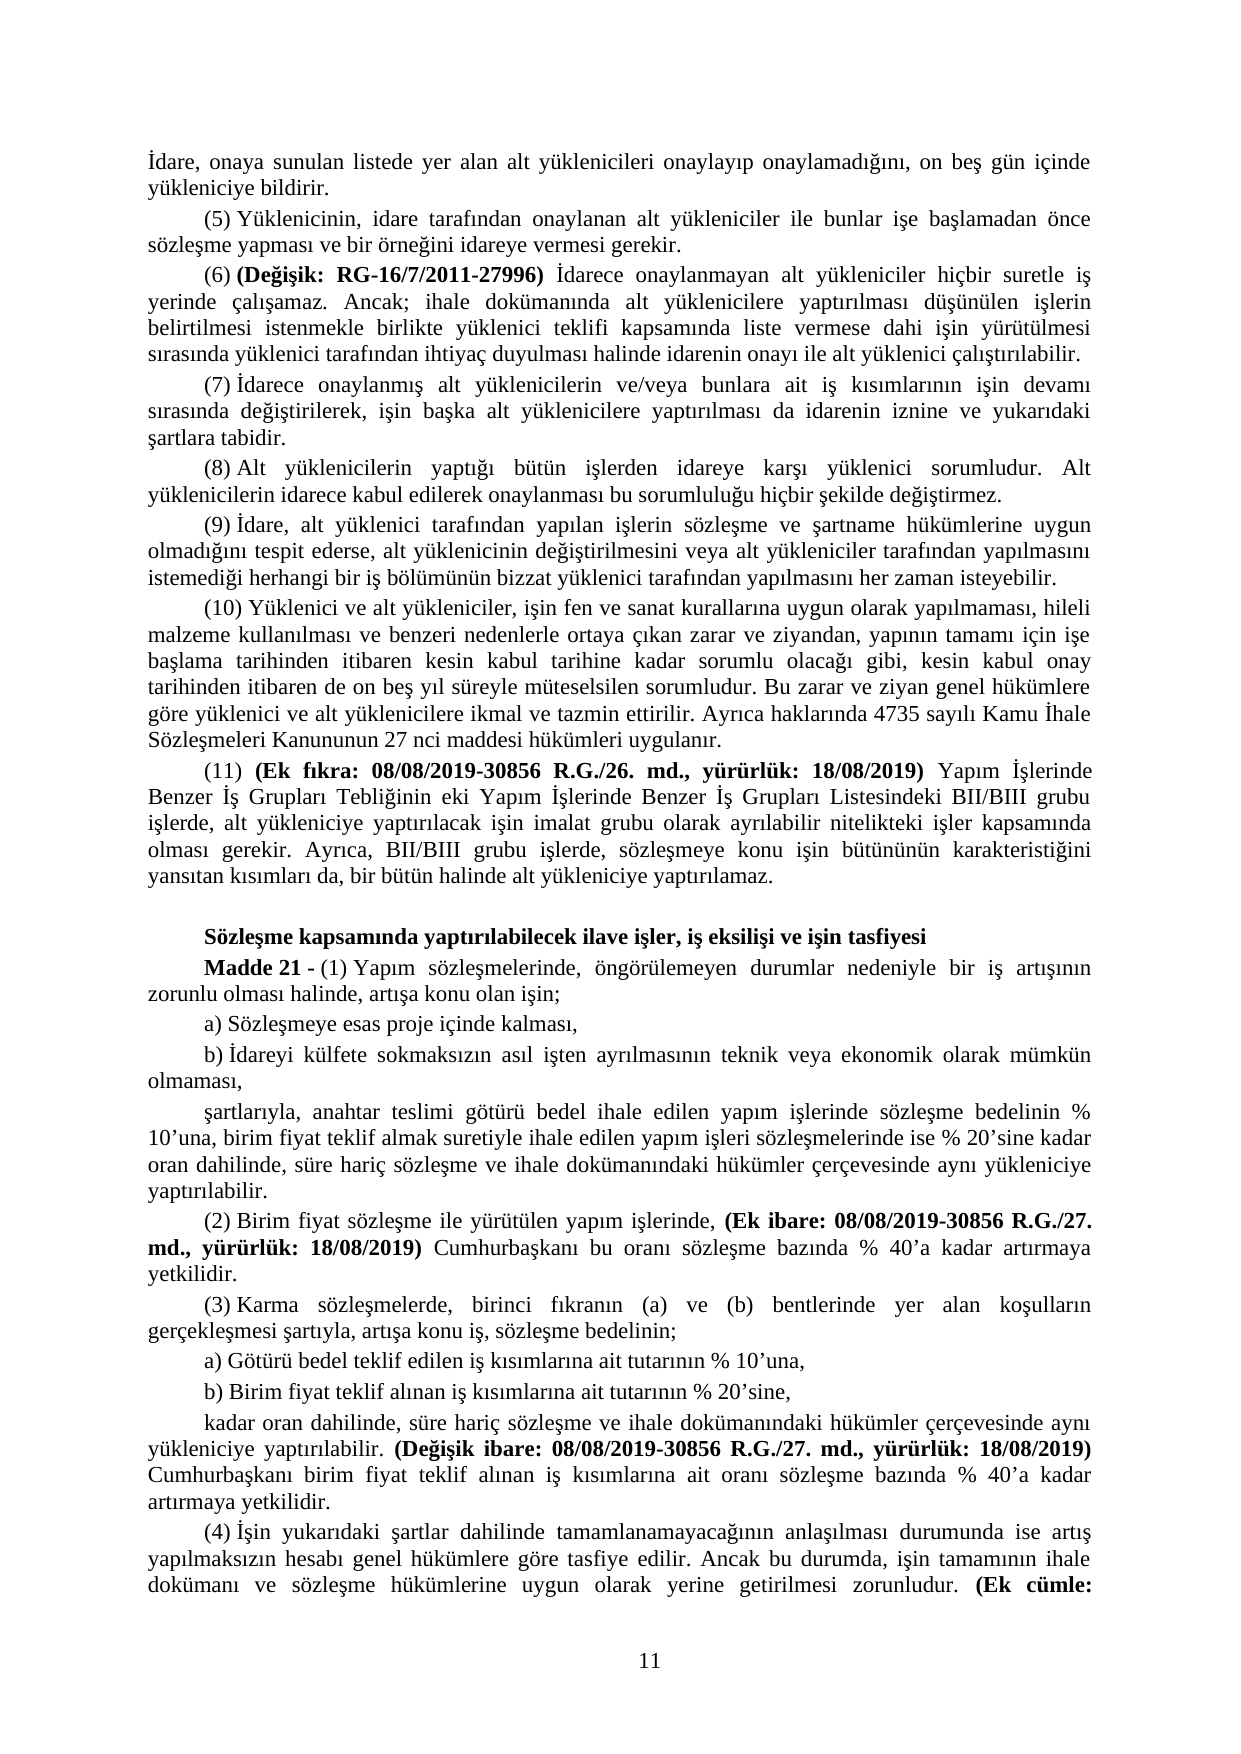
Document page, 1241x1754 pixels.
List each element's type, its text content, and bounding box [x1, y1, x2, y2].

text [148, 1518, 1092, 1597]
text b) İdareyi külfete sokmaksızın asıl işten ayrılmasının teknik veya ekonomik olarak mümkün olmaması, [148, 1041, 1092, 1094]
text (7) İdarece onaylanmış alt yüklenicilerin ve/veya bunlara ait iş kısımlarının işin devamı sırasında değiştirilerek, işin başka alt yüklenicilere yaptırılması da idarenin iznine ve yukarıdaki şartlara tabidir. [148, 371, 1092, 450]
text (2) Birim fiyat sözleşme ile yürütülen yapım işlerinde, (Ek ibare: 08/08/2019-30856 R.G./27. md., yürürlük: 18/08/2019) Cumhurbaşkanı bu oranı sözleşme bazında % 40’a kadar artırmaya yetkilidir. [148, 1207, 1092, 1287]
text (11) (Ek fıkra: 08/08/2019-30856 R.G./26. md., yürürlük: 18/08/2019) Yapım İşlerinde Benzer İş Grupları Tebliğinin eki Yapım İşlerinde Benzer İş Grupları Listesindeki BII/BIII grubu işlerde, alt yükleniciye yaptırılacak işin imalat grubu olarak ayrılabilir nitelikteki işler kapsamında olması gerekir. Ayrıca, BII/BIII grubu işlerde, sözleşmeye konu işin bütününün karakteristiğini yansıtan kısımları da, bir bütün halinde alt yükleniciye yaptırılamaz. [148, 757, 1092, 888]
text a) Götürü bedel teklif edilen iş kısımlarına ait tutarının % 10’una, [148, 1348, 1092, 1374]
text Madde 21 - (1) Yapım sözleşmelerinde, öngörülemeyen durumlar nedeniyle bir iş artışının zorunlu olması halinde, artışa konu olan işin; [148, 954, 1092, 1006]
text b) Birim fiyat teklif alınan iş kısımlarına ait tutarının % 20’sine, [148, 1378, 1092, 1404]
text kadar oran dahilinde, süre hariç sözleşme ve ihale dokümanındaki hükümler çerçevesinde aynı yükleniciye yaptırılabilir. (Değişik ibare: 08/08/2019-30856 R.G./27. md., yürürlük: 18/08/2019) Cumhurbaşkanı birim fiyat teklif alınan iş kısımlarına ait oranı sözleşme bazında % 40’a kadar artırmaya yetkilidir. [148, 1409, 1092, 1514]
text (9) İdare, alt yüklenici tarafından yapılan işlerin sözleşme ve şartname hükümlerine uygun olmadığını tespit ederse, alt yüklenicinin değiştirilmesini veya alt yükleniciler tarafından yapılmasını istemediği herhangi bir iş bölümünün bizzat yüklenici tarafından yapılmasını her zaman isteyebilir. [148, 511, 1092, 590]
text (10) Yüklenici ve alt yükleniciler, işin fen ve sanat kurallarına uygun olarak yapılmaması, hileli malzeme kullanılması ve benzeri nedenlerle ortaya çıkan zarar ve ziyandan, yapının tamamı için işe başlama tarihinden itibaren kesin kabul tarihine kadar sorumlu olacağı gibi, kesin kabul onay tarihinden itibaren de on beş yıl süreyle müteselsilen sorumludur. Bu zarar ve ziyan genel hükümlere göre yüklenici ve alt yüklenicilere ikmal ve tazmin ettirilir. Ayrıca haklarında 4735 sayılı Kamu İhale Sözleşmeleri Kanununun 27 nci maddesi hükümleri uygulanır. [148, 594, 1092, 752]
text şartlarıyla, anahtar teslimi götürü bedel ihale edilen yapım işlerinde sözleşme bedelinin % 10’una, birim fiyat teklif almak suretiyle ihale edilen yapım işleri sözleşmelerinde ise % 20’sine kadar oran dahilinde, süre hariç sözleşme ve ihale dokümanındaki hükümler çerçevesinde aynı yükleniciye yaptırılabilir. [148, 1098, 1092, 1203]
text (3) Karma sözleşmelerde, birinci fıkranın (a) ve (b) bentlerinde yer alan koşulların gerçekleşmesi şartıyla, artışa konu iş, sözleşme bedelinin; [148, 1291, 1092, 1343]
text (8) Alt yüklenicilerin yaptığı bütün işlerden idareye karşı yüklenici sorumludur. Alt yüklenicilerin idarece kabul edilerek onaylanması bu sorumluluğu hiçbir şekilde değiştirmez. [148, 454, 1092, 507]
text (6) (Değişik: RG-16/7/2011-27996) İdarece onaylanmayan alt yükleniciler hiçbir suretle iş yerinde çalışamaz. Ancak; ihale dokümanında alt yüklenicilere yaptırılması düşünülen işlerin belirtilmesi istenmekle birlikte yüklenici teklifi kapsamında liste vermese dahi işin yürütülmesi sırasında yüklenici tarafından ihtiyaç duyulması halinde idarenin onayı ile alt yüklenici çalıştırılabilir. [148, 261, 1092, 367]
text Sözleşme kapsamında yaptırılabilecek ilave işler, iş eksilişi ve işin tasfiyesi [148, 923, 1092, 949]
text (5) Yüklenicinin, idare tarafından onaylanan alt yükleniciler ile bunlar işe başlamadan önce sözleşme yapması ve bir örneğini idareye vermesi gerekir. [148, 204, 1092, 257]
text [148, 148, 1092, 200]
text a) Sözleşmeye esas proje içinde kalması, [148, 1011, 1092, 1037]
